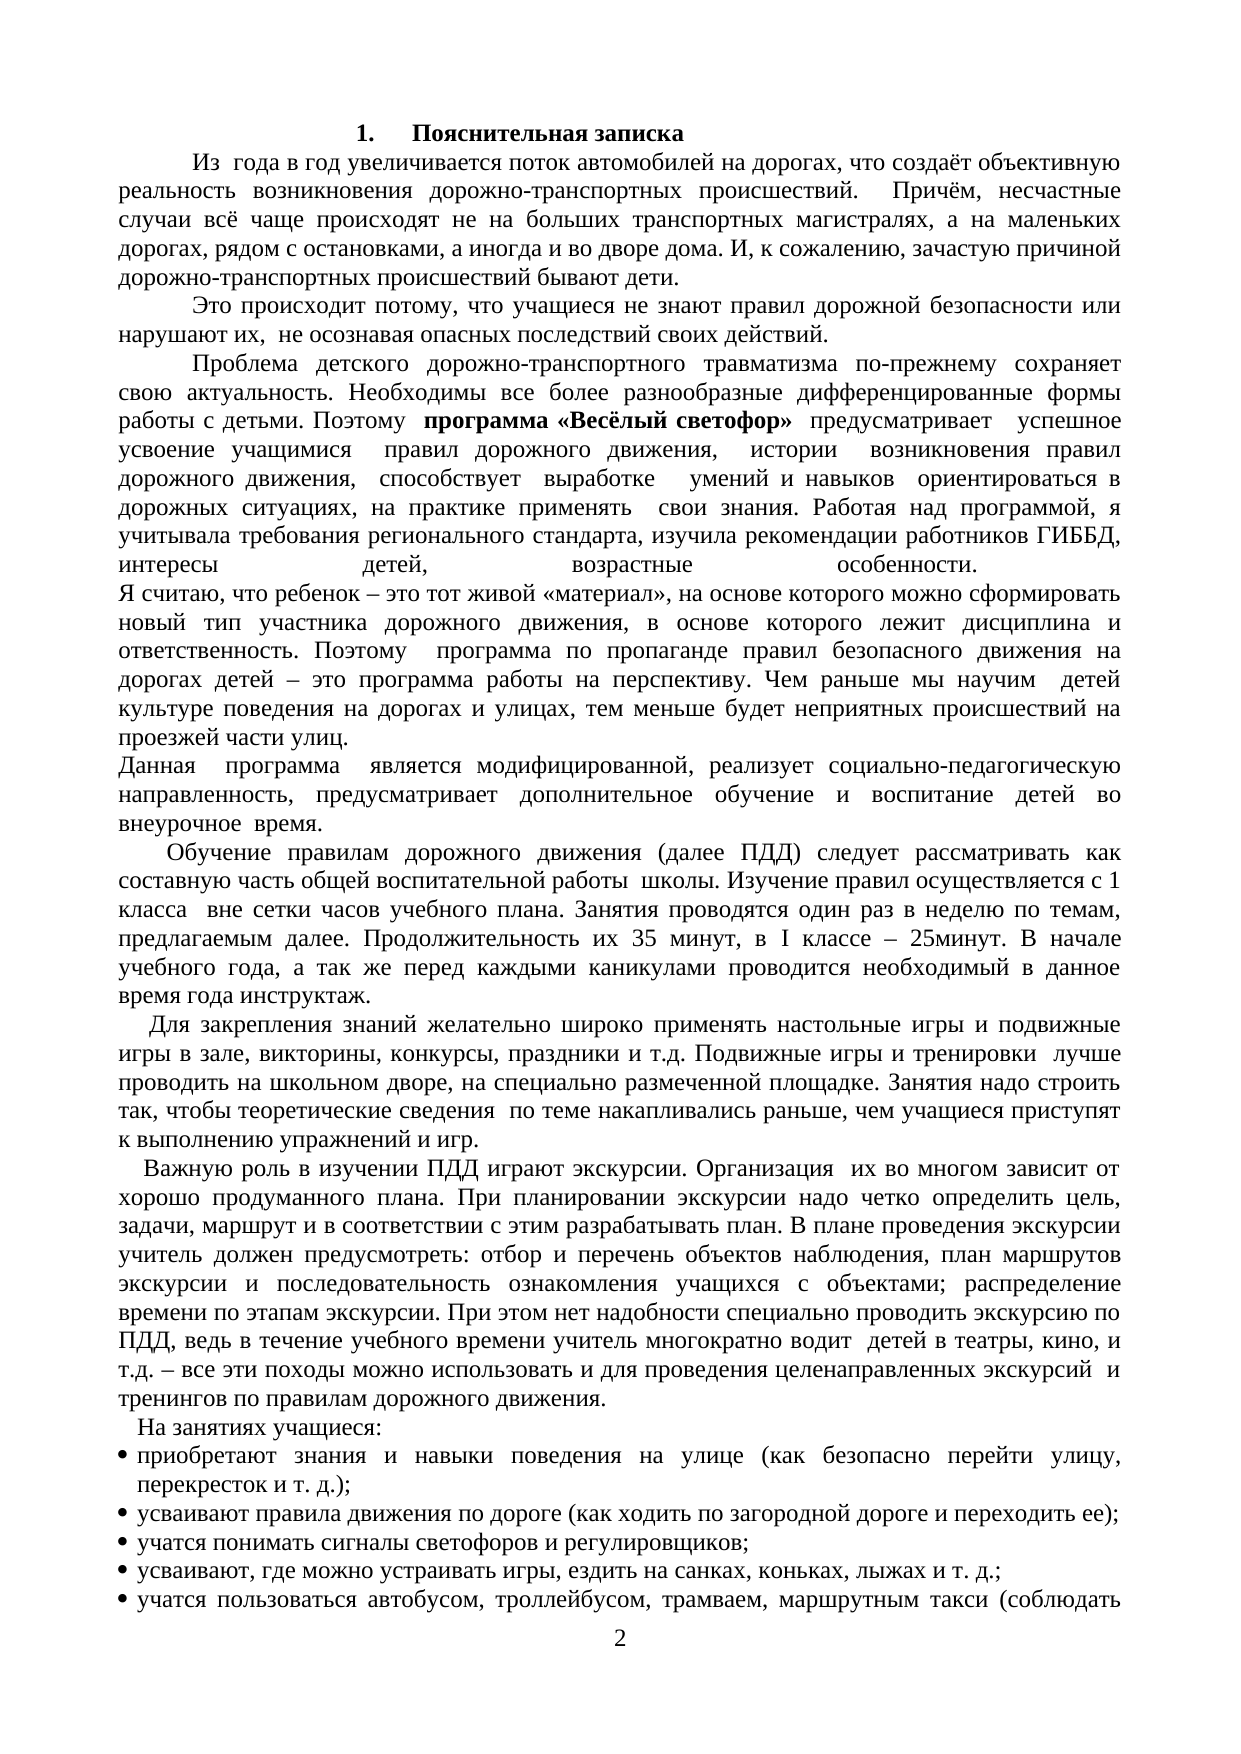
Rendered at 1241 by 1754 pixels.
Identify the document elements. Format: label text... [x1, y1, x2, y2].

text Важную роль в изучении ПДД играют экскурсии. Организация их во многом зависит от хорошо продуманного плана. При планировании экскурсии надо четко определить цель, задачи, маршрут и в соответствии с этим разрабатывать план. В плане проведения экскурсии учитель должен предусмотреть: отбор и перечень объектов наблюдения, план маршрутов экскурсии и последовательность ознакомления учащихся с объектами; распределение времени по этапам экскурсии. При этом нет надобности специально проводить экскурсию по ПДД, ведь в течение учебного времени учитель многократно водит детей в театры, кино, и т.д. – все эти походы можно использовать и для проведения целенаправленных экскурсий и тренингов по правилам дорожного движения. [118, 1153, 1122, 1412]
text Данная программа является модифицированной, реализует социально-педагогическую направленность, предусматривает дополнительное обучение и воспитание детей во внеурочное время. [118, 751, 1122, 837]
text Для закрепления знаний желательно широко применять настольные игры и подвижные игры в зале, викторины, конкурсы, праздники и т.д. Подвижные игры и тренировки лучше проводить на школьном дворе, на специально размеченной площадке. Занятия надо строить так, чтобы теоретические сведения по теме накапливались раньше, чем учащиеся приступят к выполнению упражнений и игр. [118, 1009, 1122, 1153]
list учатся понимать сигналы светофоров и регулировщиков; [118, 1527, 1122, 1556]
text Проблема детского дорожно-транспортного травматизма по-прежнему сохраняет свою актуальность. Необходимы все более разнообразные дифференцированные формы работы с детьми. Поэтому программа «Весёлый светофор» предусматривает успешное усвоение учащимися правил дорожного движения, истории возникновения правил дорожного движения, способствует выработке умений и навыков ориентироваться в дорожных ситуациях, на практике применять свои знания. Работая над программой, я учитывала требования регионального стандарта, изучила рекомендации работников ГИББД, интересы детей, возрастные особенности. Я считаю, что ребенок – это тот живой «материал», на основе которого можно сформировать новый тип участника дорожного движения, в основе которого лежит дисциплина и ответственность. Поэтому программа по пропаганде правил безопасного движения на дорогах детей – это программа работы на перспективу. Чем раньше мы научим детей культуре поведения на дорогах и улицах, тем меньше будет неприятных происшествий на проезжей части улиц. [118, 348, 1122, 751]
text На занятиях учащиеся: [118, 1412, 1122, 1441]
list 1. Пояснительная записка [156, 118, 1122, 147]
text Обучение правилам дорожного движения (далее ПДД) следует рассматривать как составную часть общей воспитательной работы школы. Изучение правил осуществляется с 1 класса вне сетки часов учебного плана. Занятия проводятся один раз в неделю по темам, предлагаемым далее. Продолжительность их 35 минут, в I классе – 25минут. В начале учебного года, а так же перед каждыми каникулами проводится необходимый в данное время года инструктаж. [118, 837, 1122, 1009]
text Из года в год увеличивается поток автомобилей на дорогах, что создаёт объективную реальность возникновения дорожно-транспортных происшествий. Причём, несчастные случаи всё чаще происходят не на больших транспортных магистралях, а на маленьких дорогах, рядом с остановками, а иногда и во дворе дома. И, к сожалению, зачастую причиной дорожно-транспортных происшествий бывают дети. [118, 147, 1122, 291]
list усваивают, где можно устраивать игры, ездить на санках, коньках, лыжах и т. д.; [118, 1556, 1122, 1584]
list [118, 1584, 1122, 1613]
list приобретают знания и навыки поведения на улице (как безопасно перейти улицу, перекресток и т. д.); [118, 1441, 1122, 1498]
list усваивают правила движения по дороге (как ходить по загородной дороге и переходить ее); [118, 1498, 1122, 1527]
text Это происходит потому, что учащиеся не знают правил дорожной безопасности или нарушают их, не осознавая опасных последствий своих действий. [118, 291, 1122, 348]
